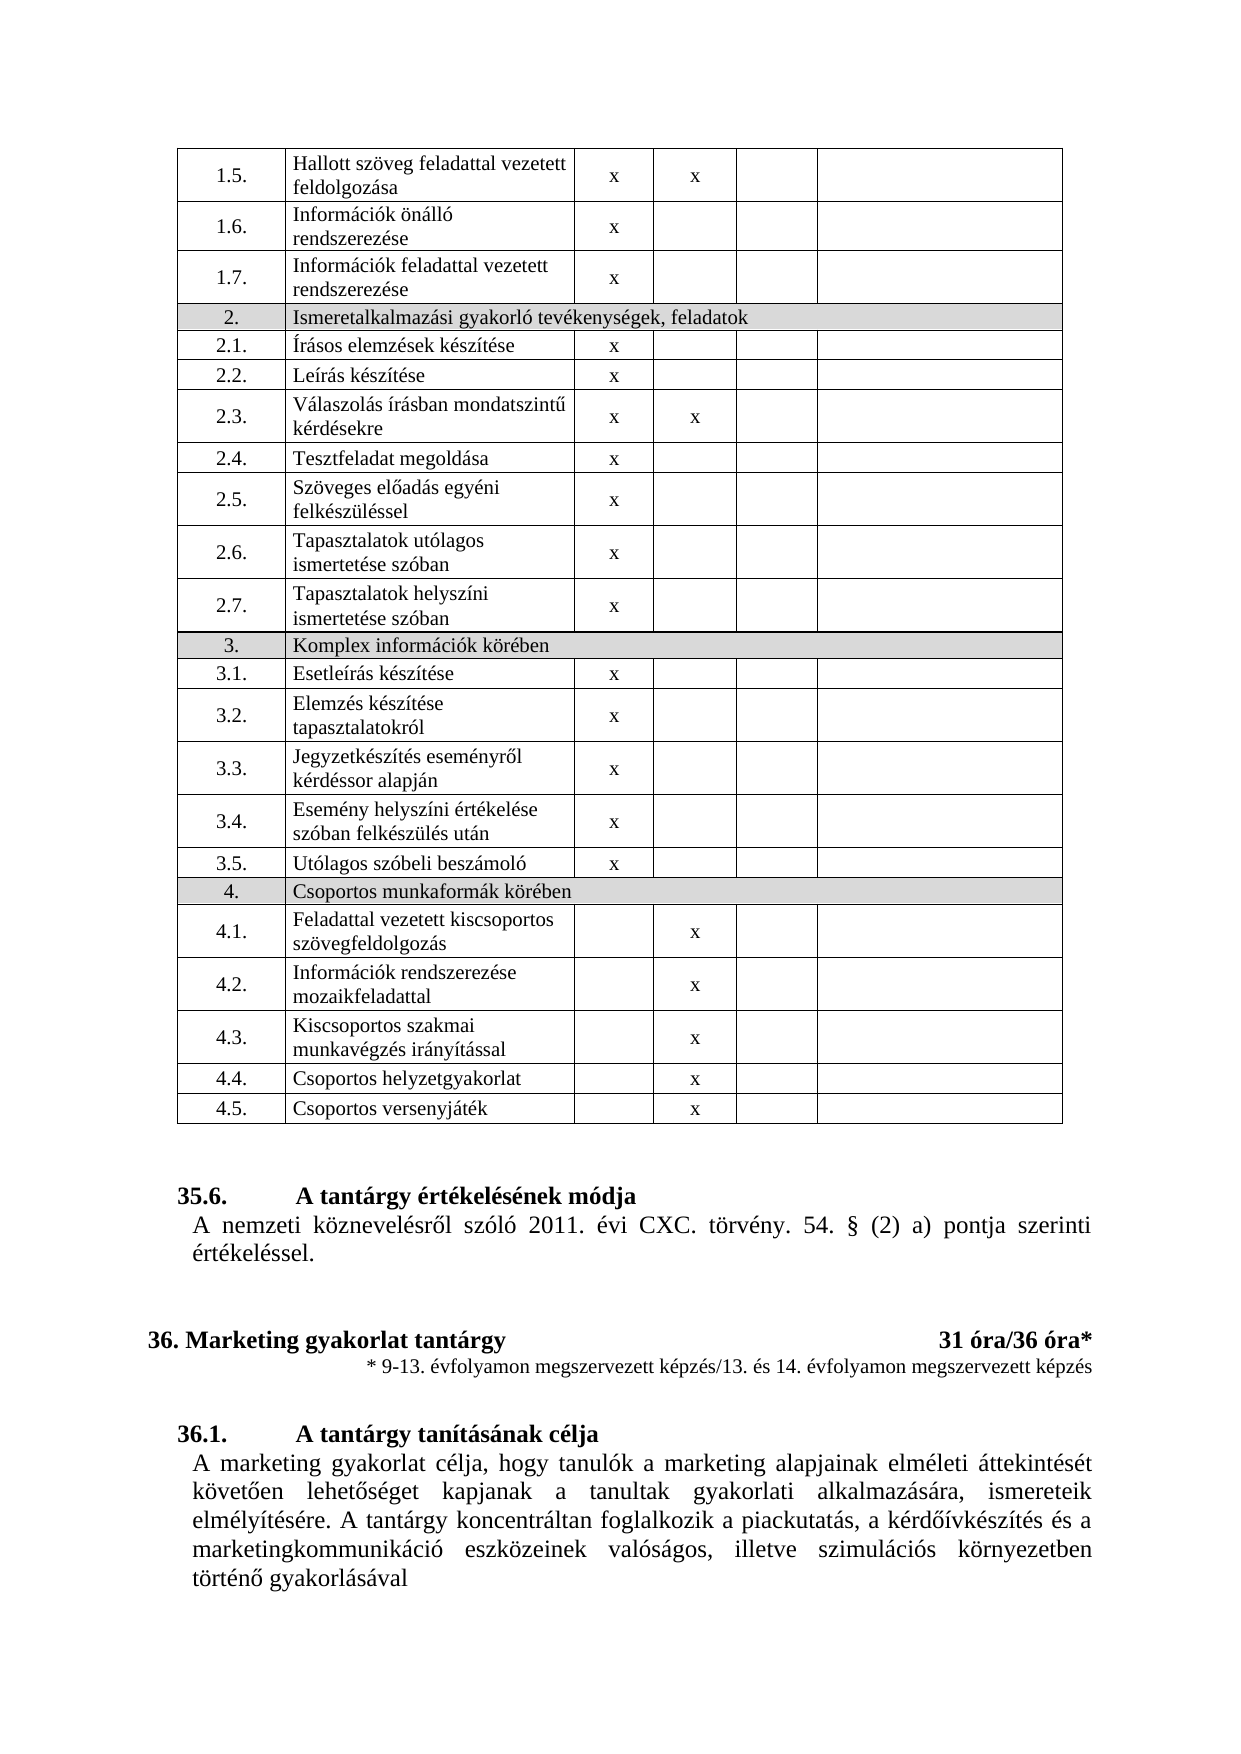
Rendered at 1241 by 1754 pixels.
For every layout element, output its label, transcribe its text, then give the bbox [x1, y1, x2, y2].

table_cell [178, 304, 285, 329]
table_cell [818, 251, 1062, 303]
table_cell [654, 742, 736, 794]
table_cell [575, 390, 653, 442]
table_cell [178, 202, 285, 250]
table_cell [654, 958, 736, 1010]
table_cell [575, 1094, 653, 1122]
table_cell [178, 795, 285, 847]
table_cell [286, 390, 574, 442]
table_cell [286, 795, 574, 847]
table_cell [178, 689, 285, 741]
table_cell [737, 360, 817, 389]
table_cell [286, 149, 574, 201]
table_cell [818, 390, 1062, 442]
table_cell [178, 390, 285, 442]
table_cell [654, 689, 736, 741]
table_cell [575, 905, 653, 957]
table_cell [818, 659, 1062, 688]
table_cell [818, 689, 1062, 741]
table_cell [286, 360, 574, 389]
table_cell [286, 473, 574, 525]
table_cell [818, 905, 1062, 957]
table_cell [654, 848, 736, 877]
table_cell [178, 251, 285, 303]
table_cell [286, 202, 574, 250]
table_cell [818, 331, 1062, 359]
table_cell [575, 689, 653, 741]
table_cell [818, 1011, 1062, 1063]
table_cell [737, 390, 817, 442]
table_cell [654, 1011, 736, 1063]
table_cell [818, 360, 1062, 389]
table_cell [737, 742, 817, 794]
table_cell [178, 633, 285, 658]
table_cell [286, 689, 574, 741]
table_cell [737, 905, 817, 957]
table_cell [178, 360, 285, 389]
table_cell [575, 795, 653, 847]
text A nemzeti köznevelésről szóló 2011. évi CXC. törvény. 54. § (2) a) pontja szerinti értékeléssel. [192, 1210, 1093, 1267]
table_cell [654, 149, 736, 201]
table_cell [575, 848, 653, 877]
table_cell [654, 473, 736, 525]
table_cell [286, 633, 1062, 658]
text * 9-13. évfolyamon megszervezett képzés/13. és 14. évfolyamon megszervezett képzés [148, 1353, 1093, 1378]
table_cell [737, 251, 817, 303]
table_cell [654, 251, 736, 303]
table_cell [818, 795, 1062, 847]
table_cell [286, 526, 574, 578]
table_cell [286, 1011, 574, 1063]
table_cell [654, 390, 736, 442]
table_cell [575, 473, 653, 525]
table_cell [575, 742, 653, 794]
text A marketing gyakorlat célja, hogy tanulók a marketing alapjainak elméleti áttekintését követően lehetőséget kapjanak a tanultak gyakorlati alkalmazására, ismereteik elmélyítésére. A tantárgy koncentráltan foglalkozik a piackutatás, a kérdőívkészítés és a marketingkommunikáció eszközeinek valóságos, illetve szimulációs környezetben történő gyakorlásával [192, 1448, 1093, 1591]
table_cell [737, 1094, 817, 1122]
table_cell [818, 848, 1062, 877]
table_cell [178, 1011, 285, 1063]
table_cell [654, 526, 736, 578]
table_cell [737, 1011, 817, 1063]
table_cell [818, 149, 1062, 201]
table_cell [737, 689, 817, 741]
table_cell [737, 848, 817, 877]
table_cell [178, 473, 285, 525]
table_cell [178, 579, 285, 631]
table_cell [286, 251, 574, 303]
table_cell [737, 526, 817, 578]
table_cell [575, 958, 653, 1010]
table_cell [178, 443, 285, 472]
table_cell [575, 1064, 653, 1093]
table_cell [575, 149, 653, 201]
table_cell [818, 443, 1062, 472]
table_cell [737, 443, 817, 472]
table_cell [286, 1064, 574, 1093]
list A tantárgy tanításának célja [177, 1419, 1093, 1448]
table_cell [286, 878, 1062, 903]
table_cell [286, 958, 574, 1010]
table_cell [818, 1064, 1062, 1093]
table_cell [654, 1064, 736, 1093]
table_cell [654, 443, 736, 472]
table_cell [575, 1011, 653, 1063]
list Marketing gyakorlat tantárgy 31 óra/36 óra* [148, 1325, 1093, 1353]
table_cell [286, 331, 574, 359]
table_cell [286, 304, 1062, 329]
list A tantárgy értékelésének módja [177, 1181, 1093, 1210]
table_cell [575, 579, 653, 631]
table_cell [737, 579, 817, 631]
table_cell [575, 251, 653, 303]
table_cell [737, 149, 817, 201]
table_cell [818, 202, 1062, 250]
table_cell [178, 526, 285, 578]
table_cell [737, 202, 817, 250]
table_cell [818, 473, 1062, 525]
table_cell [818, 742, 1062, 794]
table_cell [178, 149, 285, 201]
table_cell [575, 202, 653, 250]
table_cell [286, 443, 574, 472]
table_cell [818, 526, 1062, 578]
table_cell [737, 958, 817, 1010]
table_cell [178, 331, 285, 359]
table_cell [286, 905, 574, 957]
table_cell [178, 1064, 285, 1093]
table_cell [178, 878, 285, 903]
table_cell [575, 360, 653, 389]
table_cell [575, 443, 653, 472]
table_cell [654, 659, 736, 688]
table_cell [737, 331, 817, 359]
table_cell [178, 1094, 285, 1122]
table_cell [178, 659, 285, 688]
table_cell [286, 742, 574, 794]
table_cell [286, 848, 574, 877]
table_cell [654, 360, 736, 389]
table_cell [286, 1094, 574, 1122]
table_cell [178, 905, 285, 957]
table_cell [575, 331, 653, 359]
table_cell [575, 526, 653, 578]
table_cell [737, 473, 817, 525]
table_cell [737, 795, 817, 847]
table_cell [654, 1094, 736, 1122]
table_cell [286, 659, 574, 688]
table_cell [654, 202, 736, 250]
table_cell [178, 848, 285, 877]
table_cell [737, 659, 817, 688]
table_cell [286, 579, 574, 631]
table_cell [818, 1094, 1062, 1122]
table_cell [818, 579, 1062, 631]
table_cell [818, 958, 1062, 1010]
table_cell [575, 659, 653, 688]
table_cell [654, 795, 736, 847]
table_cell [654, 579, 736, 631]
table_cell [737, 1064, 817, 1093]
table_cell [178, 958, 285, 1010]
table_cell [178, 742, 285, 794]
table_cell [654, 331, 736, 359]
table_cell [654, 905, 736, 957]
